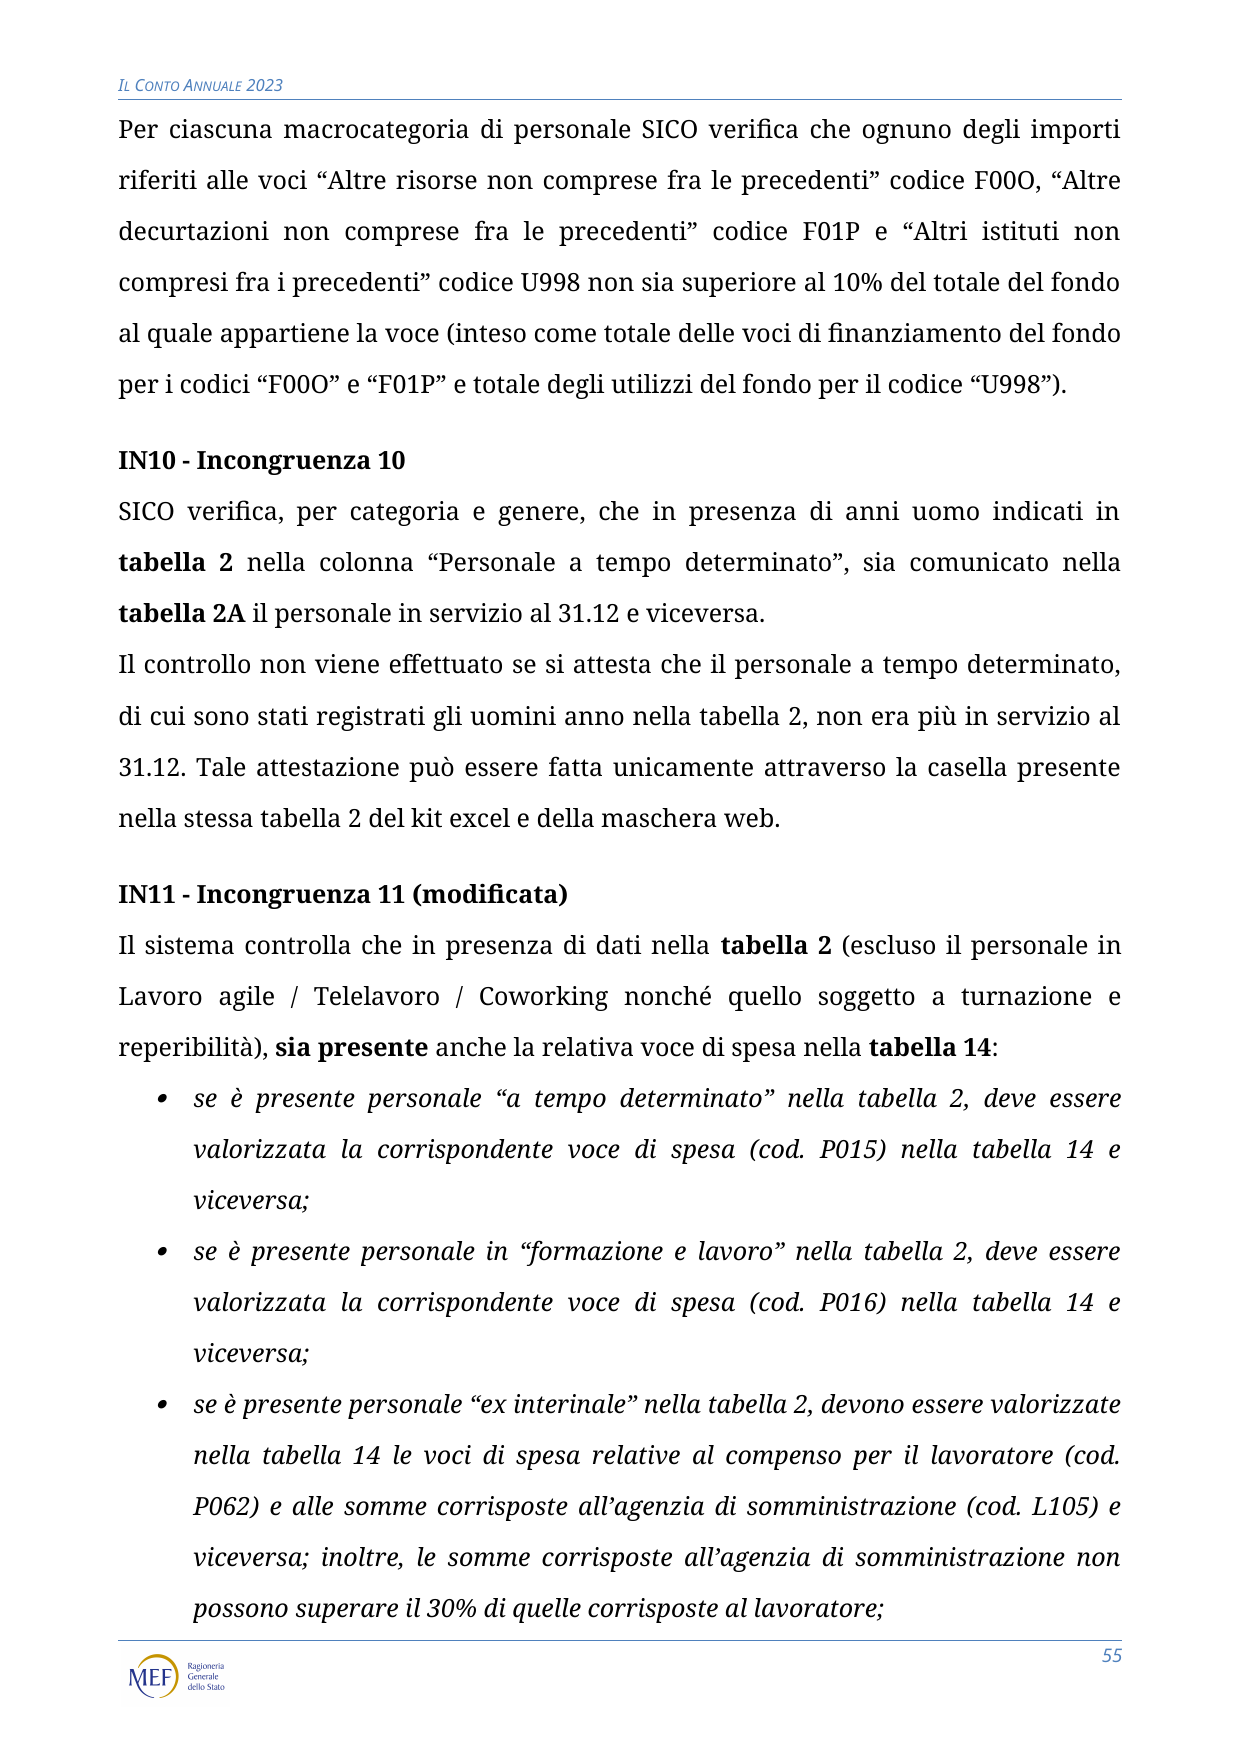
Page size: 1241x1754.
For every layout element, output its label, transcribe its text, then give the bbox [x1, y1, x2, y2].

text Il sistema controlla che in presenza di dati nella tabella 2 (escluso il personale in Lavoro agile / Telelavoro / Coworking nonché quello soggetto a turnazione e reperibilità), sia presente anche la relativa voce di spesa nella tabella 14: [118, 927, 1122, 1063]
list se è presente personale in “formazione e lavoro” nella tabella 2, deve essere valorizzata la corrispondente voce di spesa (cod. P016) nella tabella 14 e viceversa; [156, 1233, 1122, 1370]
text Per ciascuna macrocategoria di personale SICO verifica che ognuno degli importi riferiti alle voci “Altre risorse non comprese fra le precedenti” codice F00O, “Altre decurtazioni non comprese fra le precedenti” codice F01P e “Altri istituti non compresi fra i precedenti” codice U998 non sia superiore al 10% del totale del fondo al quale appartiene la voce (inteso come totale delle voci di finanziamento del fondo per i codici “F00O” e “F01P” e totale degli utilizzi del fondo per il codice “U998”). [118, 112, 1122, 401]
list se è presente personale “a tempo determinato” nella tabella 2, deve essere valorizzata la corrispondente voce di spesa (cod. P015) nella tabella 14 e viceversa; [156, 1080, 1122, 1217]
list IN10 - Incongruenza 10 [118, 443, 1122, 477]
list se è presente personale “ex interinale” nella tabella 2, devono essere valorizzate nella tabella 14 le voci di spesa relative al compenso per il lavoratore (cod. P062) e alle somme corrisposte all’agenzia di somministrazione (cod. L105) e viceversa; inoltre, le somme corrisposte all’agenzia di somministrazione non possono superare il 30% di quelle corrisposte al lavoratore; [156, 1387, 1122, 1625]
text Il controllo non viene effettuato se si attesta che il personale a tempo determinato, di cui sono stati registrati gli uomini anno nella tabella 2, non era più in servizio al 31.12. Tale attestazione può essere fatta unicamente attraverso la casella presente nella stessa tabella 2 del kit excel e della maschera web. [118, 647, 1122, 834]
picture [120, 1645, 231, 1707]
list IN11 - Incongruenza 11 (modificata) [118, 876, 1122, 910]
text SICO verifica, per categoria e genere, che in presenza di anni uomo indicati in tabella 2 nella colonna “Personale a tempo determinato”, sia comunicato nella tabella 2A il personale in servizio al 31.12 e viceversa. [118, 494, 1122, 630]
